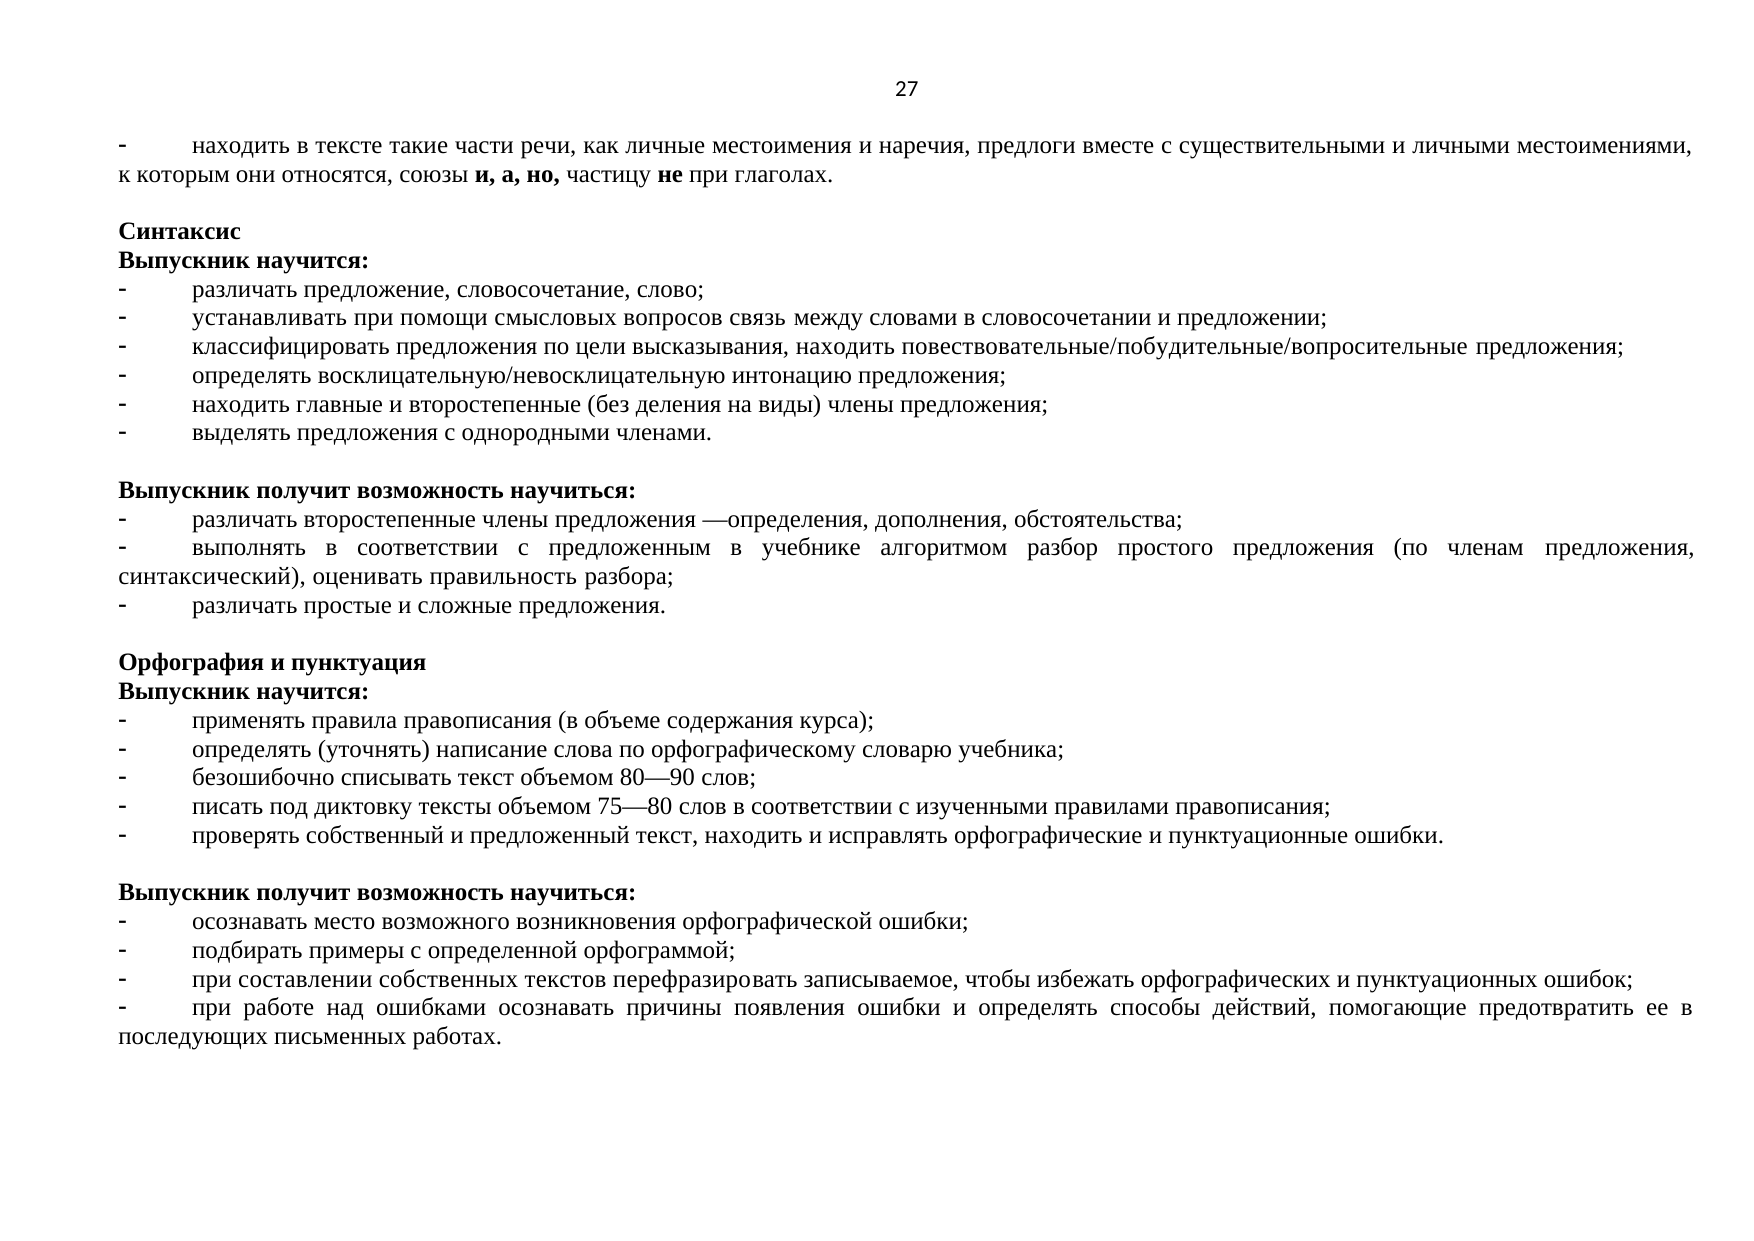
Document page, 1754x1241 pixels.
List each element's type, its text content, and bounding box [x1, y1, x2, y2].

list определять (уточнять) написание слова по орфографическому словарю учебника; [118, 734, 1695, 762]
list подбирать примеры с определенной орфограммой; [118, 935, 1695, 964]
list различать предложение, словосочетание, слово; [118, 274, 1695, 302]
text Выпускник научится: [118, 676, 1695, 705]
list при составлении собственных текстов перефразировать записываемое, чтобы избежать орфографических и пунктуационных ошибок; [118, 964, 1695, 992]
list безошибочно списывать текст объемом 80—90 слов; [118, 762, 1695, 791]
list выполнять в соответствии с предложенным в учебнике алгоритмом разбор простого предложения (по членам предложения, синтаксический), оценивать правильность разбора; [118, 532, 1695, 590]
list применять правила правописания (в объеме содержания курса); [118, 705, 1695, 734]
list проверять собственный и предложенный текст, находить и исправлять орфографические и пунктуационные ошибки. [118, 820, 1695, 849]
list различать простые и сложные предложения. [118, 590, 1695, 619]
text Синтаксис [118, 216, 1695, 245]
text Выпускник получит возможность научиться: [118, 475, 1695, 504]
list находить в тексте такие части речи, как личные местоимения и наречия, предлоги вместе с существительными и личными местоимениями, к которым они относятся, союзы и, а, но, частицу не при глаголах. [118, 130, 1695, 187]
list выделять предложения с однородными членами. [118, 417, 1695, 446]
list писать под диктовку тексты объемом 75—80 слов в соответствии с изученными правилами правописания; [118, 791, 1695, 820]
text Орфография и пунктуация [118, 647, 1695, 676]
text Выпускник научится: [118, 245, 1695, 274]
list осознавать место возможного возникновения орфографической ошибки; [118, 906, 1695, 935]
list находить главные и второстепенные (без деления на виды) члены предложения; [118, 389, 1695, 417]
list классифицировать предложения по цели высказывания, находить повествовательные/побудительные/вопросительные предложения; [118, 331, 1695, 360]
list различать второстепенные члены предложения —определения, дополнения, обстоятельства; [118, 504, 1695, 532]
list определять восклицательную/невосклицательную интонацию предложения; [118, 360, 1695, 389]
text Выпускник получит возможность научиться: [118, 877, 1695, 906]
list устанавливать при помощи смысловых вопросов связь между словами в словосочетании и предложении; [118, 302, 1695, 331]
list при работе над ошибками осознавать причины появления ошибки и определять способы действий, помогающие предотвратить ее в последующих письменных работах. [118, 992, 1695, 1050]
